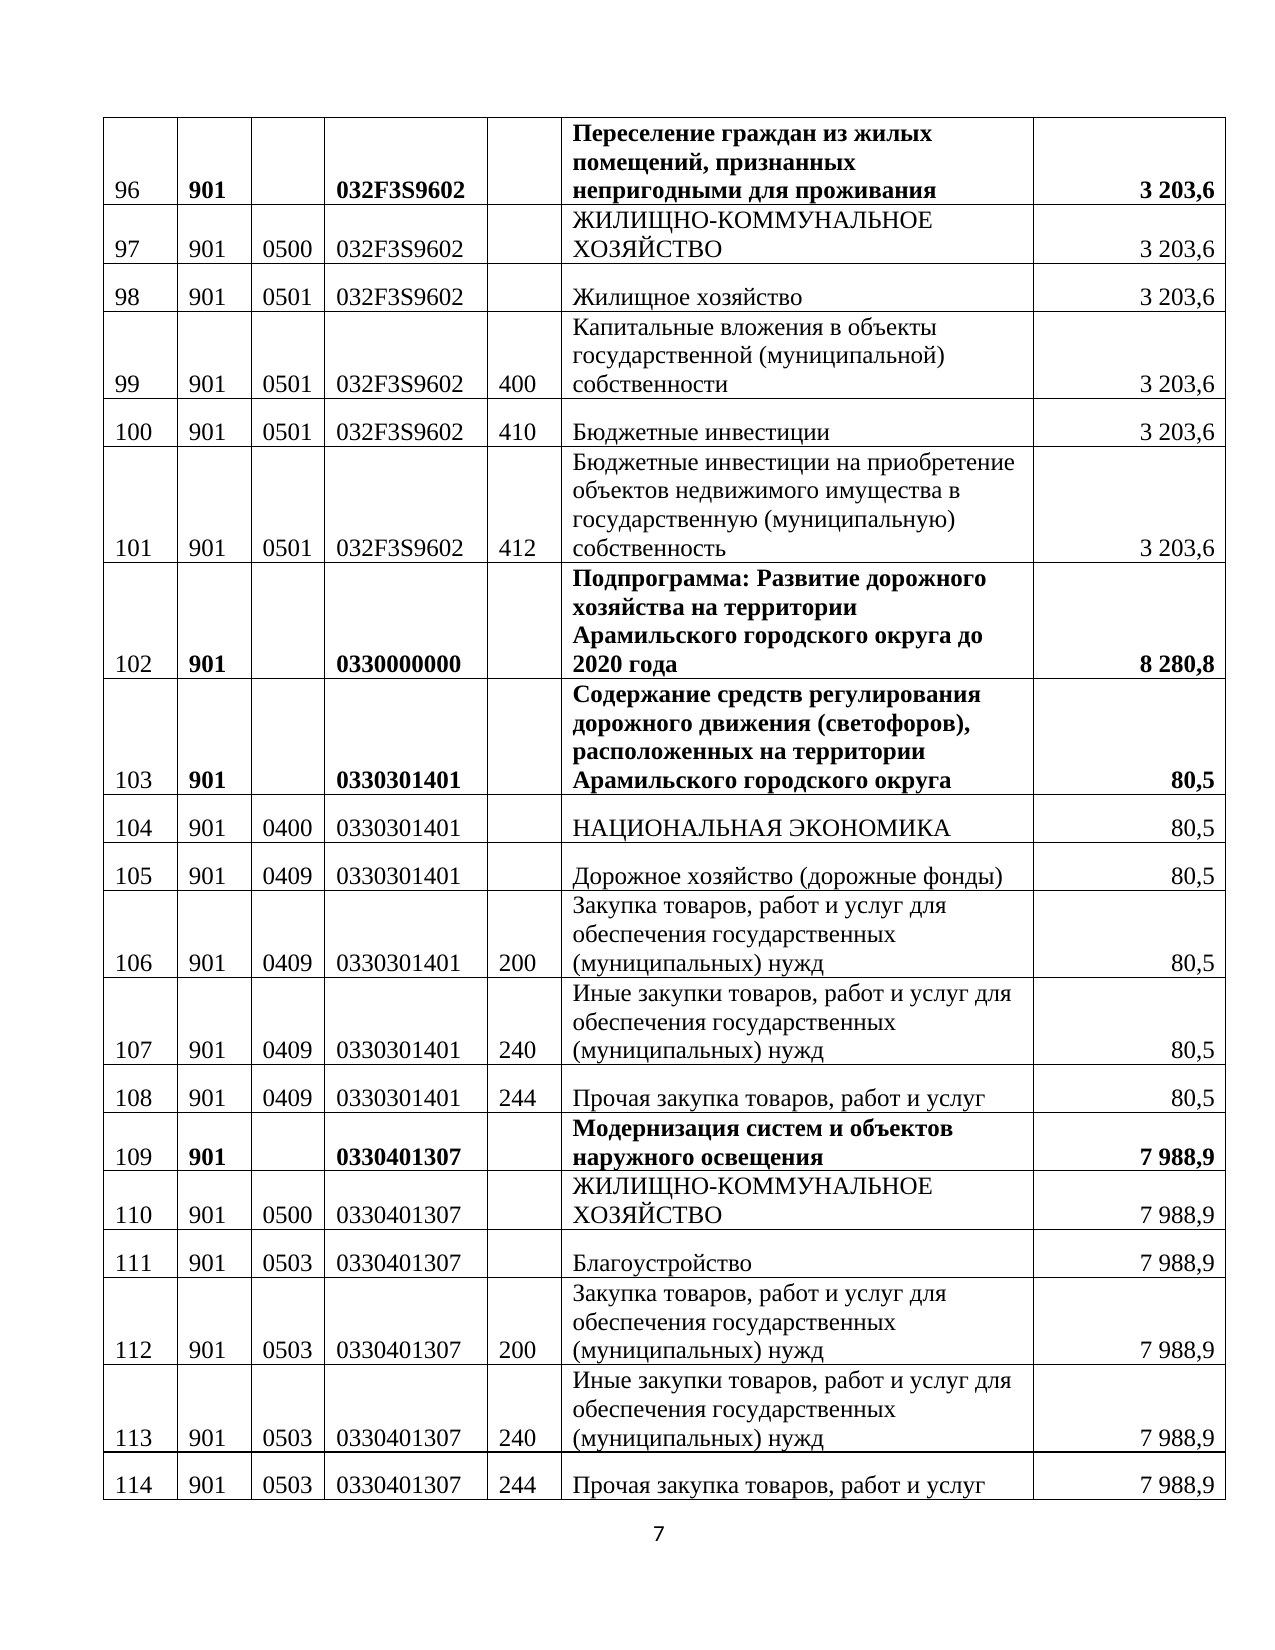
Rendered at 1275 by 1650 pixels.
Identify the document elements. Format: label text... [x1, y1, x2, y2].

table_cell Дорожное хозяйство (дорожные фонды) [562, 843, 1033, 889]
table_cell 0501 [252, 399, 324, 446]
table_cell 80,5 [1034, 679, 1225, 794]
table_cell 200 [488, 1278, 561, 1364]
table_cell 80,5 [1034, 978, 1225, 1064]
table_cell 901 [178, 795, 251, 842]
table_cell [488, 1171, 561, 1229]
table_cell [488, 118, 561, 204]
table_cell 101 [104, 447, 177, 562]
table_cell 0330401307 [325, 1278, 487, 1364]
table_cell 0409 [252, 891, 324, 977]
table_cell ЖИЛИЩНО-КОММУНАЛЬНОЕ ХОЗЯЙСТВО [562, 205, 1033, 263]
table_cell 0503 [252, 1453, 324, 1499]
table_cell 901 [178, 1065, 251, 1112]
table_cell 98 [104, 264, 177, 311]
table_cell 400 [488, 312, 561, 398]
table_cell 901 [178, 118, 251, 204]
table_cell 102 [104, 563, 177, 678]
table_cell 0503 [252, 1365, 324, 1451]
table_cell 901 [178, 891, 251, 977]
table_cell 240 [488, 1365, 561, 1451]
table_cell [488, 1230, 561, 1277]
table_cell 0409 [252, 843, 324, 889]
table_cell 0501 [252, 264, 324, 311]
table_cell [488, 205, 561, 263]
table_cell 032F3S9602 [325, 118, 487, 204]
table_cell Модернизация систем и объектов наружного освещения [562, 1113, 1033, 1170]
table_cell НАЦИОНАЛЬНАЯ ЭКОНОМИКА [562, 795, 1033, 842]
table_cell [488, 264, 561, 311]
table_cell 901 [178, 679, 251, 794]
table_cell 901 [178, 1453, 251, 1499]
table_cell 80,5 [1034, 891, 1225, 977]
table_cell 244 [488, 1453, 561, 1499]
table_cell Прочая закупка товаров, работ и услуг [562, 1065, 1033, 1112]
table_cell 3 203,6 [1034, 118, 1225, 204]
table_cell 0501 [252, 447, 324, 562]
table_cell 032F3S9602 [325, 264, 487, 311]
table_cell 901 [178, 447, 251, 562]
table_cell [488, 563, 561, 678]
table_cell 412 [488, 447, 561, 562]
table_cell 901 [178, 1230, 251, 1277]
table_cell 7 988,9 [1034, 1171, 1225, 1229]
table_cell [252, 118, 324, 204]
table_cell 0503 [252, 1230, 324, 1277]
table_cell 113 [104, 1365, 177, 1451]
table_cell 7 988,9 [1034, 1278, 1225, 1364]
table_cell 901 [178, 1171, 251, 1229]
table_cell 114 [104, 1453, 177, 1499]
table_cell 110 [104, 1171, 177, 1229]
table_cell 0330301401 [325, 891, 487, 977]
table_cell 105 [104, 843, 177, 889]
table_cell 0330301401 [325, 978, 487, 1064]
table_cell 0330000000 [325, 563, 487, 678]
table_cell [252, 563, 324, 678]
table_cell 0330301401 [325, 679, 487, 794]
table_cell [488, 843, 561, 889]
table_cell 107 [104, 978, 177, 1064]
table_cell 0330401307 [325, 1230, 487, 1277]
table_cell 0330401307 [325, 1171, 487, 1229]
table_cell [252, 1113, 324, 1170]
table_cell 8 280,8 [1034, 563, 1225, 678]
table_cell 901 [178, 205, 251, 263]
table_cell 0409 [252, 978, 324, 1064]
table_cell 106 [104, 891, 177, 977]
table_cell 7 988,9 [1034, 1113, 1225, 1170]
table_cell Иные закупки товаров, работ и услуг для обеспечения государственных (муниципальных) нужд [562, 978, 1033, 1064]
table_cell 103 [104, 679, 177, 794]
table_cell 0330401307 [325, 1113, 487, 1170]
table_cell 100 [104, 399, 177, 446]
table_cell 104 [104, 795, 177, 842]
table_cell [488, 795, 561, 842]
table_cell 7 988,9 [1034, 1365, 1225, 1451]
table_cell 112 [104, 1278, 177, 1364]
table_cell 111 [104, 1230, 177, 1277]
table_cell 901 [178, 843, 251, 889]
table_cell 901 [178, 312, 251, 398]
table_cell 0330301401 [325, 1065, 487, 1112]
table_cell 410 [488, 399, 561, 446]
table_cell 3 203,6 [1034, 399, 1225, 446]
table_cell 901 [178, 1113, 251, 1170]
table_cell 901 [178, 1278, 251, 1364]
table_cell Бюджетные инвестиции на приобретение объектов недвижимого имущества в государственную (муниципальную) собственность [562, 447, 1033, 562]
table_cell 0500 [252, 1171, 324, 1229]
table_cell 200 [488, 891, 561, 977]
table_cell Жилищное хозяйство [562, 264, 1033, 311]
table_cell 032F3S9602 [325, 447, 487, 562]
table_cell 99 [104, 312, 177, 398]
table_cell 0400 [252, 795, 324, 842]
table_cell Подпрограмма: Развитие дорожного хозяйства на территории Арамильского городского округа до 2020 года [562, 563, 1033, 678]
table_cell 901 [178, 399, 251, 446]
table_cell [488, 1113, 561, 1170]
table_cell Содержание средств регулирования дорожного движения (светофоров), расположенных на территории Арамильского городского округа [562, 679, 1033, 794]
table_cell 032F3S9602 [325, 205, 487, 263]
table_cell 3 203,6 [1034, 447, 1225, 562]
table_cell [488, 679, 561, 794]
table_cell 0503 [252, 1278, 324, 1364]
table_cell 0330401307 [325, 1453, 487, 1499]
table_cell 3 203,6 [1034, 264, 1225, 311]
table_cell Бюджетные инвестиции [562, 399, 1033, 446]
table_cell Капитальные вложения в объекты государственной (муниципальной) собственности [562, 312, 1033, 398]
table_cell 7 988,9 [1034, 1453, 1225, 1499]
table_cell Иные закупки товаров, работ и услуг для обеспечения государственных (муниципальных) нужд [562, 1365, 1033, 1451]
table_cell [252, 679, 324, 794]
table_cell 108 [104, 1065, 177, 1112]
table_cell ЖИЛИЩНО-КОММУНАЛЬНОЕ ХОЗЯЙСТВО [562, 1171, 1033, 1229]
table_cell 0330401307 [325, 1365, 487, 1451]
table_cell 96 [104, 118, 177, 204]
table_cell 901 [178, 978, 251, 1064]
table_cell Переселение граждан из жилых помещений, признанных непригодными для проживания [562, 118, 1033, 204]
table_cell Закупка товаров, работ и услуг для обеспечения государственных (муниципальных) нужд [562, 891, 1033, 977]
table_cell 7 988,9 [1034, 1230, 1225, 1277]
table_cell 032F3S9602 [325, 399, 487, 446]
table_cell 240 [488, 978, 561, 1064]
table_cell Благоустройство [562, 1230, 1033, 1277]
table_cell Закупка товаров, работ и услуг для обеспечения государственных (муниципальных) нужд [562, 1278, 1033, 1364]
table_cell 0330301401 [325, 843, 487, 889]
table_cell 901 [178, 264, 251, 311]
table_cell 3 203,6 [1034, 312, 1225, 398]
table_cell Прочая закупка товаров, работ и услуг [562, 1453, 1033, 1499]
table_cell 0501 [252, 312, 324, 398]
table_cell 901 [178, 1365, 251, 1451]
table_cell 032F3S9602 [325, 312, 487, 398]
table_cell 0500 [252, 205, 324, 263]
table_cell 97 [104, 205, 177, 263]
table_cell 901 [178, 563, 251, 678]
table_cell 0330301401 [325, 795, 487, 842]
table_cell 3 203,6 [1034, 205, 1225, 263]
table_cell 109 [104, 1113, 177, 1170]
table_cell 80,5 [1034, 795, 1225, 842]
table_cell 244 [488, 1065, 561, 1112]
table_cell 80,5 [1034, 1065, 1225, 1112]
table_cell 80,5 [1034, 843, 1225, 889]
table_cell 0409 [252, 1065, 324, 1112]
